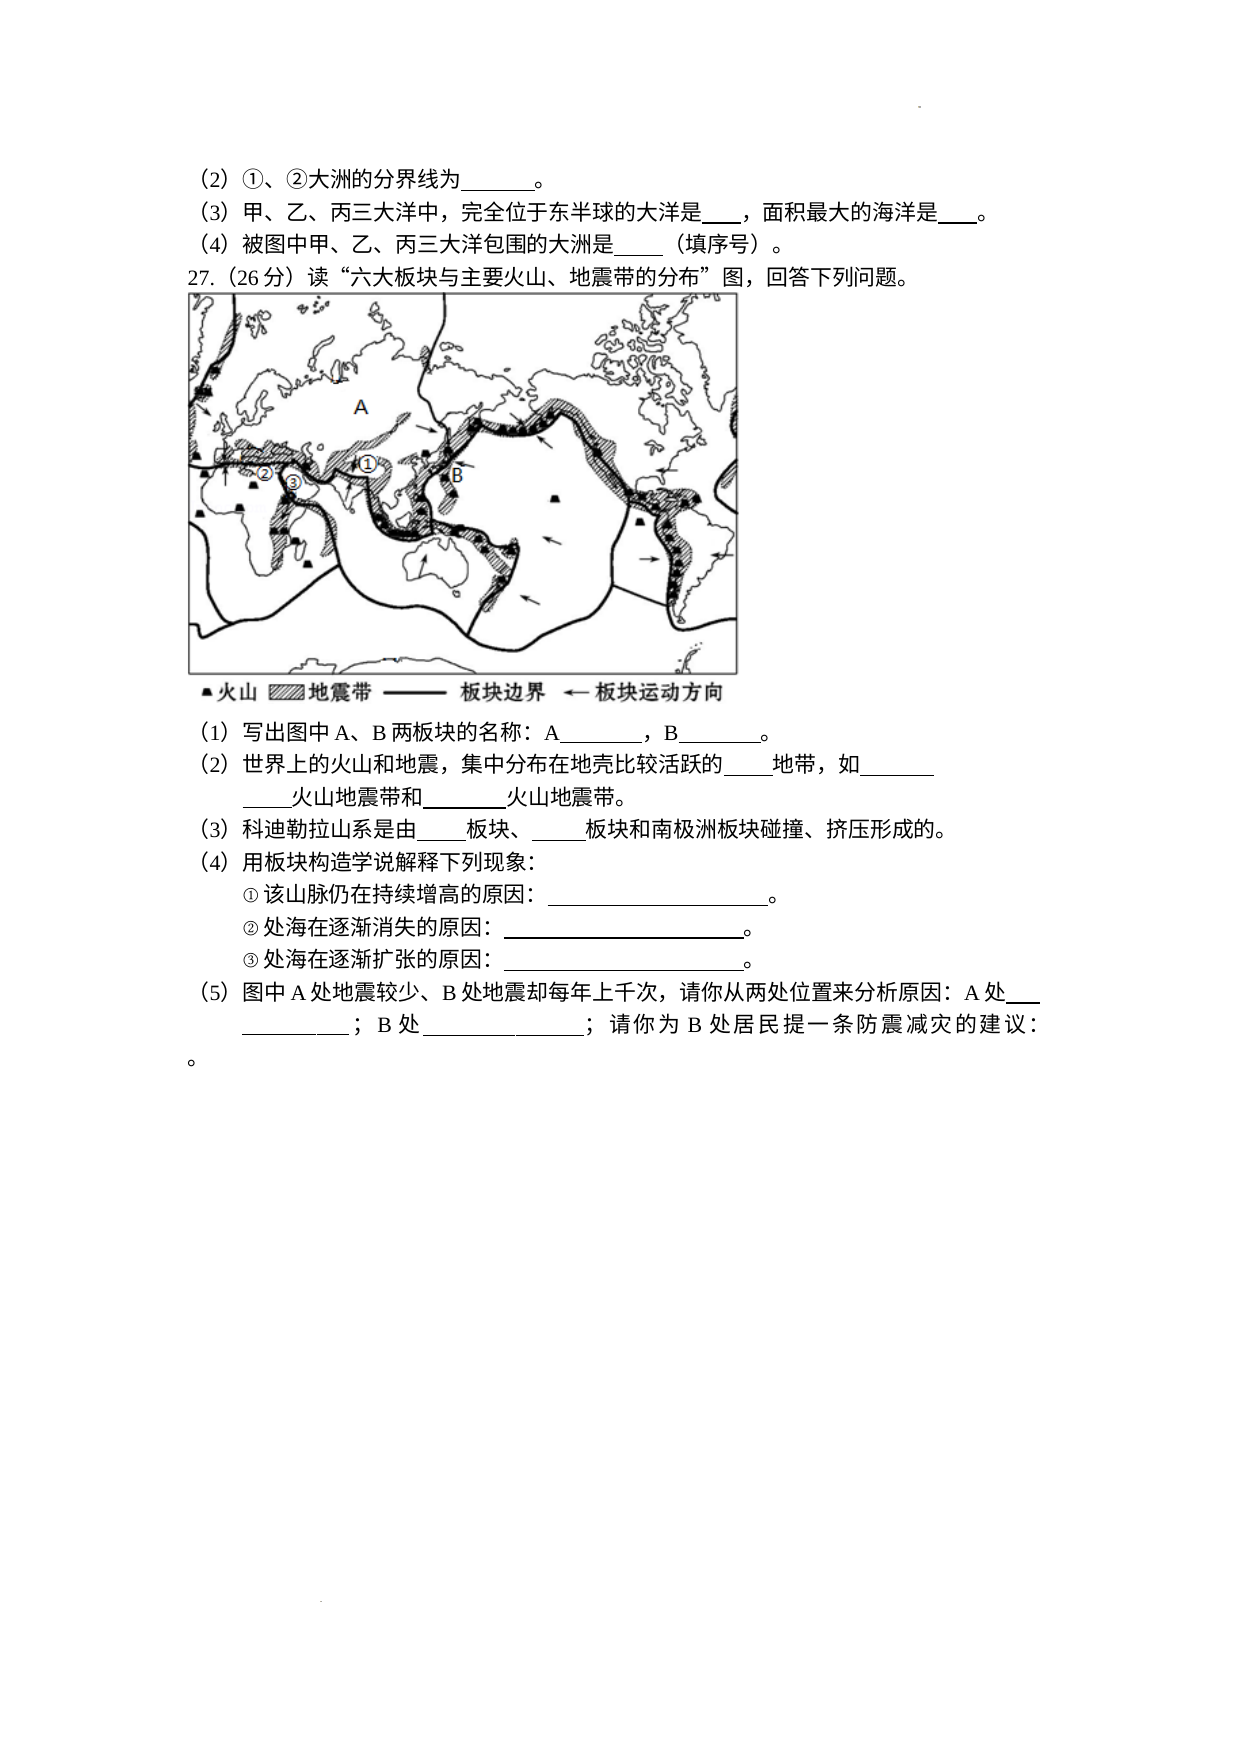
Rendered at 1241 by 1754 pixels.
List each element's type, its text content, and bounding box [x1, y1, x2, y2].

text （3）科迪勒拉山系是由 板块、 板块和南极洲板块碰撞、挤压形成的。 [187, 812, 1053, 844]
text （4）被图中甲、乙、丙三大洋包围的大洲是 （填序号）。 [187, 227, 1053, 259]
text （1）写出图中A、B两板块的名称：A ，B 。 [187, 714, 1053, 747]
text ③处海在逐渐扩张的原因： 。 [187, 942, 1053, 974]
text 27.（26分）读“六大板块与主要火山、地震带的分布”图，回答下列问题。 [187, 259, 1053, 292]
text （4）用板块构造学说解释下列现象： [187, 844, 1053, 877]
text （3）甲、乙、丙三大洋中，完全位于东半球的大洋是 ，面积最大的海洋是 。 [187, 194, 1053, 227]
text 火山地震带和 火山地震带。 [187, 779, 1053, 812]
text （2）世界上的火山和地震，集中分布在地壳比较活跃的 地带，如 [187, 747, 1053, 779]
text ②处海在逐渐消失的原因： 。 [187, 909, 1053, 942]
text ；B处 ；请你为B处居民提一条防震减灾的建议： 。 [187, 1007, 1053, 1072]
text ①该山脉仍在持续增高的原因： 。 [187, 877, 1053, 909]
text （5）图中A处地震较少、B处地震却每年上千次，请你从两处位置来分析原因：A处 [187, 974, 1053, 1007]
text （2）①、②大洲的分界线为 。 [187, 162, 1053, 194]
